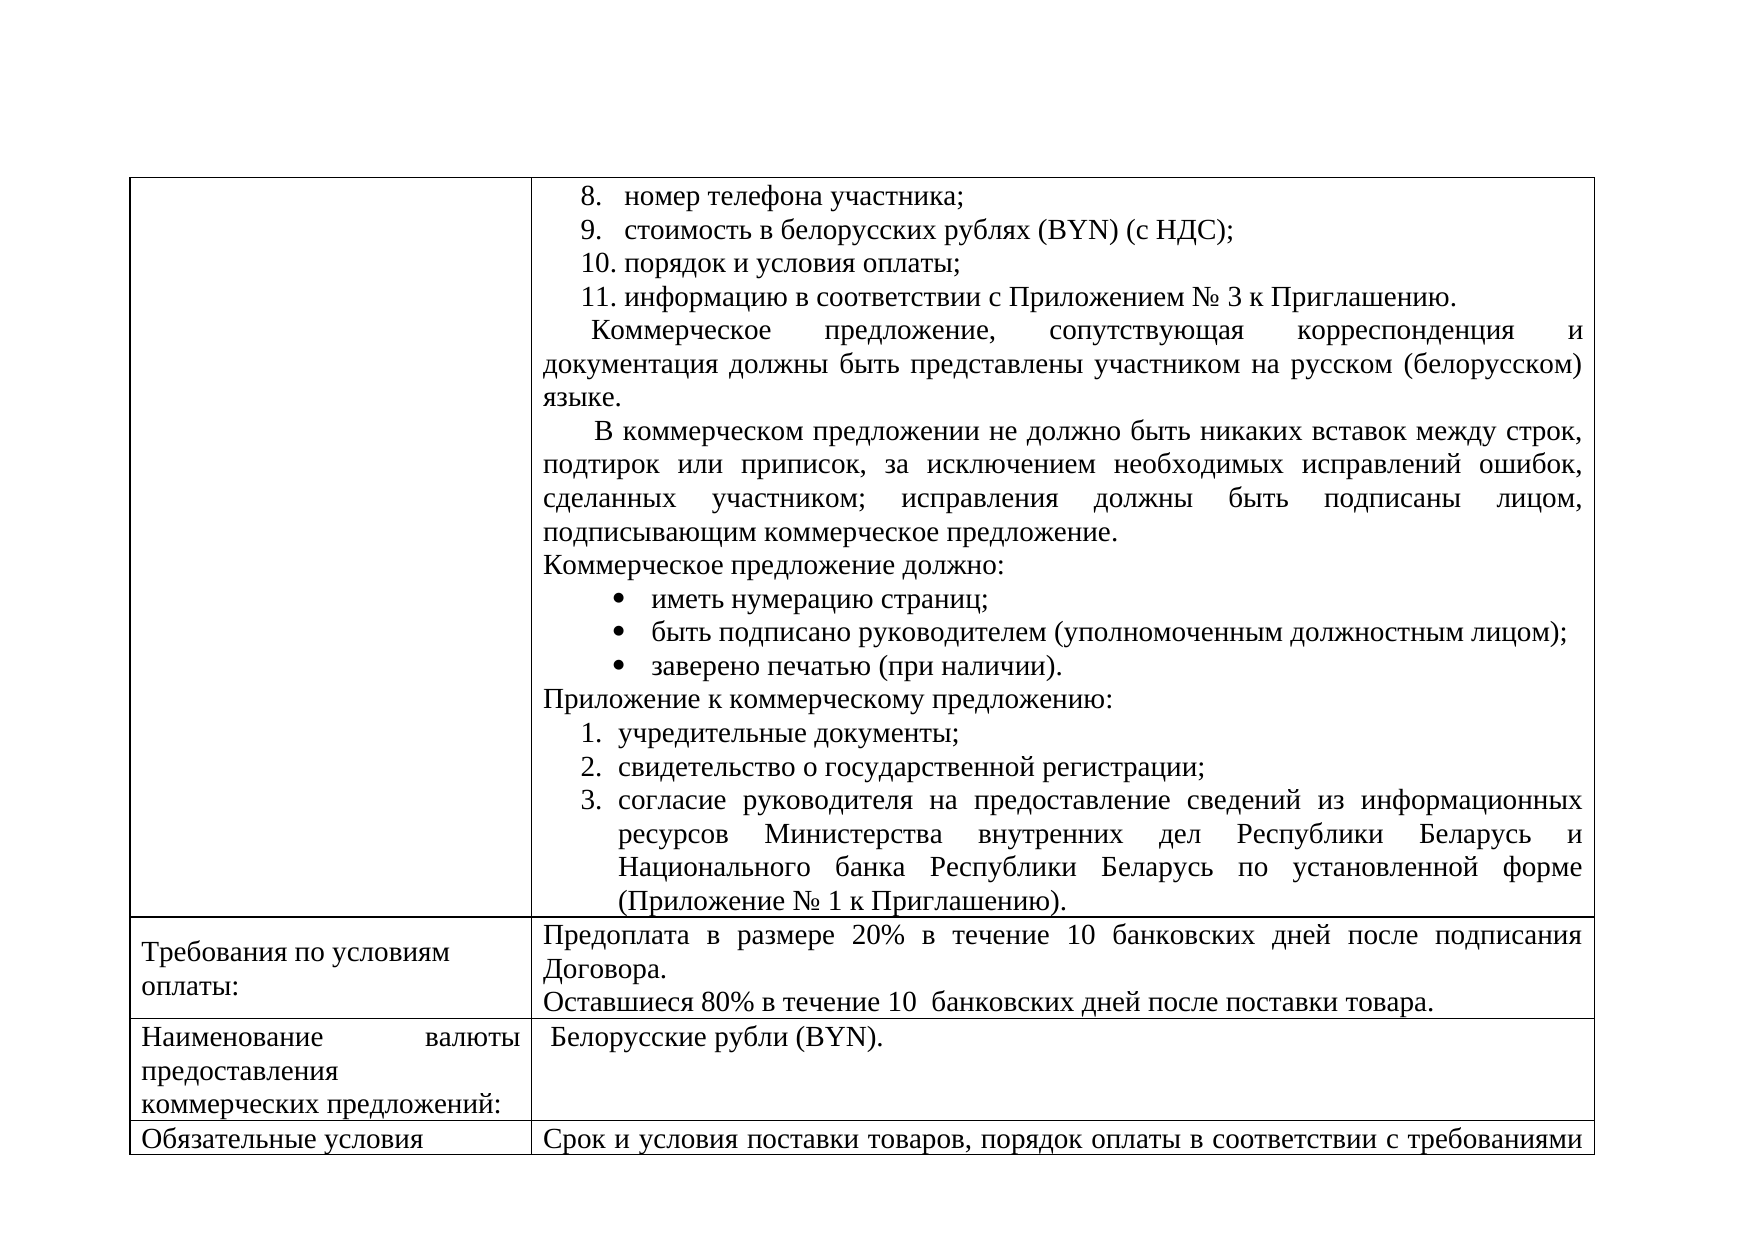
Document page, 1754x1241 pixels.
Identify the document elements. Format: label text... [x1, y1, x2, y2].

table_cell Требования по условиям оплаты: [131, 918, 531, 1018]
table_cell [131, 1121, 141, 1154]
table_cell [131, 178, 531, 916]
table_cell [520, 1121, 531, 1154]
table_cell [532, 1121, 1594, 1154]
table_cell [532, 178, 1594, 916]
table_cell Предоплата в размере 20% в течение 10 банковских дней после подписания Договора. Оставшиеся 80% в течение 10 банковских дней после поставки товара. [532, 918, 1594, 1018]
table_cell Белорусские рубли (BYN). [532, 1019, 1594, 1120]
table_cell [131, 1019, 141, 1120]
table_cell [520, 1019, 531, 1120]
